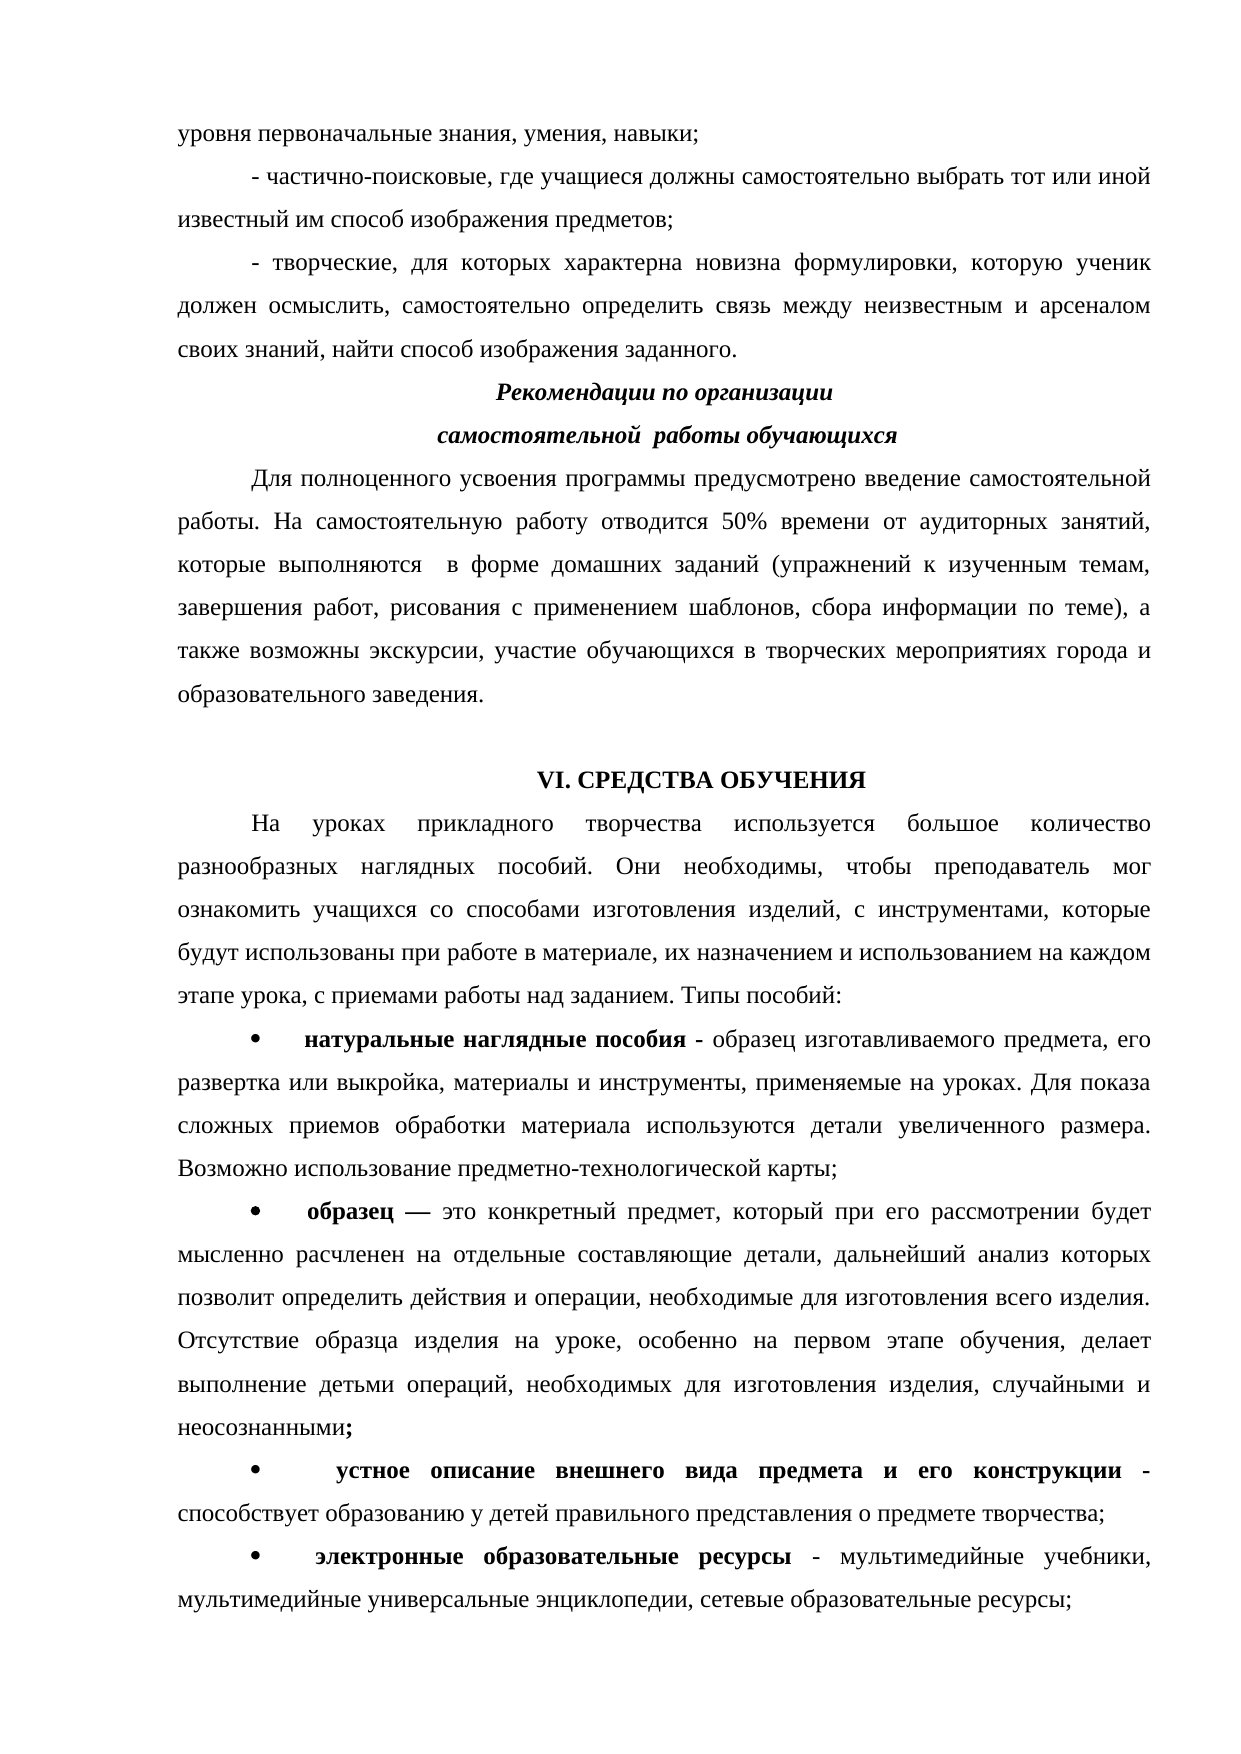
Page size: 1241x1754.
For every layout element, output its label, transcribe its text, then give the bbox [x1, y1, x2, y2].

text - частично-поисковые, где учащиеся должны самостоятельно выбрать тот или иной известный им способ изображения предметов; [177, 161, 1152, 233]
text самостоятельной работы обучающихся [177, 420, 1152, 449]
text VI. СРЕДСТВА ОБУЧЕНИЯ [177, 765, 1152, 794]
text - творческие, для которых характерна новизна формулировки, которую ученик должен осмыслить, самостоятельно определить связь между неизвестным и арсеналом своих знаний, найти способ изображения заданного. [177, 247, 1152, 362]
list натуральные наглядные пособия - образец изготавливаемого предмета, его развертка или выкройка, материалы и инструменты, применяемые на уроках. Для показа сложных приемов обработки материала используются детали увеличенного размера. Возможно использование предметно-технологической карты; [177, 1024, 1152, 1182]
text Для полноценного усвоения программы предусмотрено введение самостоятельной работы. На самостоятельную работу отводится 50% времени от аудиторных занятий, которые выполняются в форме домашних заданий (упражнений к изученным темам, завершения работ, рисования с применением шаблонов, сбора информации по теме), а также возможны экскурсии, участие обучающихся в творческих мероприятиях города и образовательного заведения. [177, 463, 1152, 707]
list образец — это конкретный предмет, который при его рассмотрении будет мысленно расчленен на отдельные составляющие детали, дальнейший анализ которых позволит определить действия и операции, необходимые для изготовления всего изделия. Отсутствие образца изделия на уроке, особенно на первом этапе обучения, делает выполнение детьми операций, необходимых для изготовления изделия, случайными и неосознанными; [177, 1196, 1152, 1441]
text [177, 118, 1152, 147]
text На уроках прикладного творчества используется большое количество разнообразных наглядных пособий. Они необходимы, чтобы преподаватель мог ознакомить учащихся со способами изготовления изделий, с инструментами, которые будут использованы при работе в материале, их назначением и использованием на каждом этапе урока, с приемами работы над заданием. Типы пособий: [177, 808, 1152, 1009]
text Рекомендации по организации [177, 377, 1152, 406]
list устное описание внешнего вида предмета и его конструкции - способствует образованию у детей правильного представления о предмете творчества; [177, 1455, 1152, 1527]
list электронные образовательные ресурсы - мультимедийные учебники, мультимедийные универсальные энциклопедии, сетевые образовательные ресурсы; [177, 1541, 1152, 1613]
